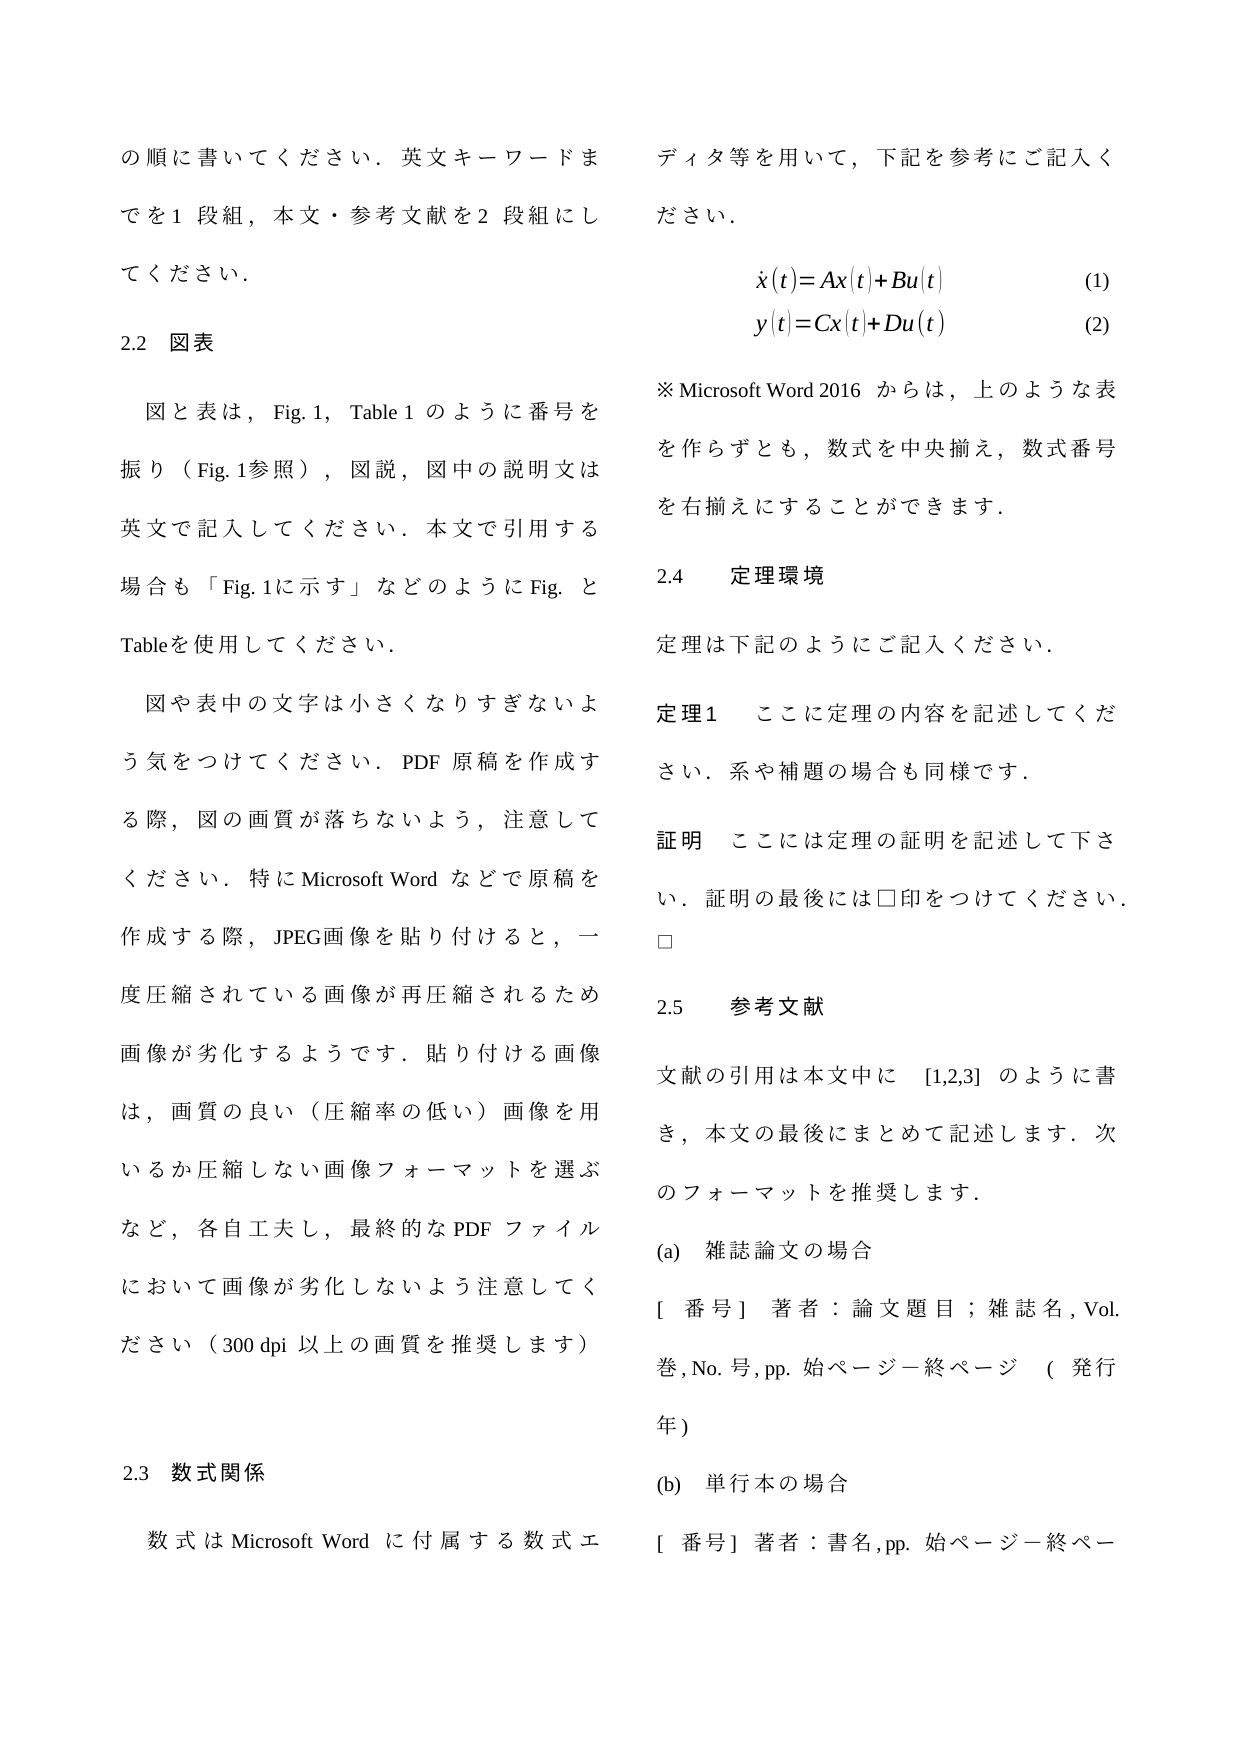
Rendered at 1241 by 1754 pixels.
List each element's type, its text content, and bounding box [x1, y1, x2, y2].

table_header [636, 258, 1061, 302]
list 定理環境 [636, 545, 1120, 603]
text (b) 単行本の場合 [636, 1453, 1120, 1512]
list 数式関係 [120, 1442, 604, 1500]
text 数式はMicrosoft Wordに付属する数式エディタ等を用いて，下記を参考にご記入ください． [636, 127, 1120, 244]
list 参考文献 [636, 976, 1120, 1035]
table_cell [636, 302, 1061, 345]
text ※ Microsoft Word 2016からは，上のような表を作らずとも，数式を中央揃え，数式番号を右揃えにすることができます． [636, 360, 1120, 535]
text 文献の引用は本文中に [1,2,3] のように書き，本文の最後にまとめて記述します．次のフォーマットを推奨します． [636, 1045, 1120, 1220]
table_header (1) [1061, 258, 1120, 302]
list 図表 [120, 312, 604, 371]
text 図や表中の文字は小さくなりすぎないよう気をつけてください．PDF原稿を作成する際，図の画質が落ちないよう，注意してください．特にMicrosoft Wordなどで原稿を作成する際，JPEG画像を貼り付けると，一度圧縮されている画像が再圧縮されるため画像が劣化するようです．貼り付ける画像は，画質の良い（圧縮率の低い）画像を用いるか圧縮しない画像フォーマットを選ぶなど，各自工夫し，最終的なPDFファイルにおいて画像が劣化しないよう注意してください（300 dpi以上の画質を推奨します）． [120, 673, 604, 1431]
table_cell (2) [1061, 302, 1120, 345]
text [番号] 著者：論文題目；雑誌名, Vol. 巻, No. 号, pp. 始ページ－終ページ (発行年) [636, 1278, 1120, 1453]
text [番号] 著者：書名, pp. 始ページ－終ページ, 発行所 (発行年) [636, 1512, 1120, 1570]
text (a) 雑誌論文の場合 [636, 1220, 1120, 1278]
text の順に書いてください．英文キーワードまでを1段組，本文・参考文献を2段組にしてください． [120, 127, 604, 302]
text 数式はMicrosoft Wordに付属する数式エディタ等を用いて，下記を参考にご記入ください． [120, 1510, 604, 1569]
text 定理1 ここに定理の内容を記述してください．系や補題の場合も同様です． [636, 683, 1120, 799]
text 図と表は，Fig. 1，Table 1のように番号を振り（Fig. 1参照），図説，図中の説明文は英文で記入してください．本文で引用する場合も「Fig. 1に示す」などのようにFig.とTableを使用してください． [120, 381, 604, 673]
text 証明 ここには定理の証明を記述して下さい．証明の最後には□印をつけてください．□ [636, 810, 1120, 956]
text 定理は下記のようにご記入ください． [636, 614, 1120, 672]
